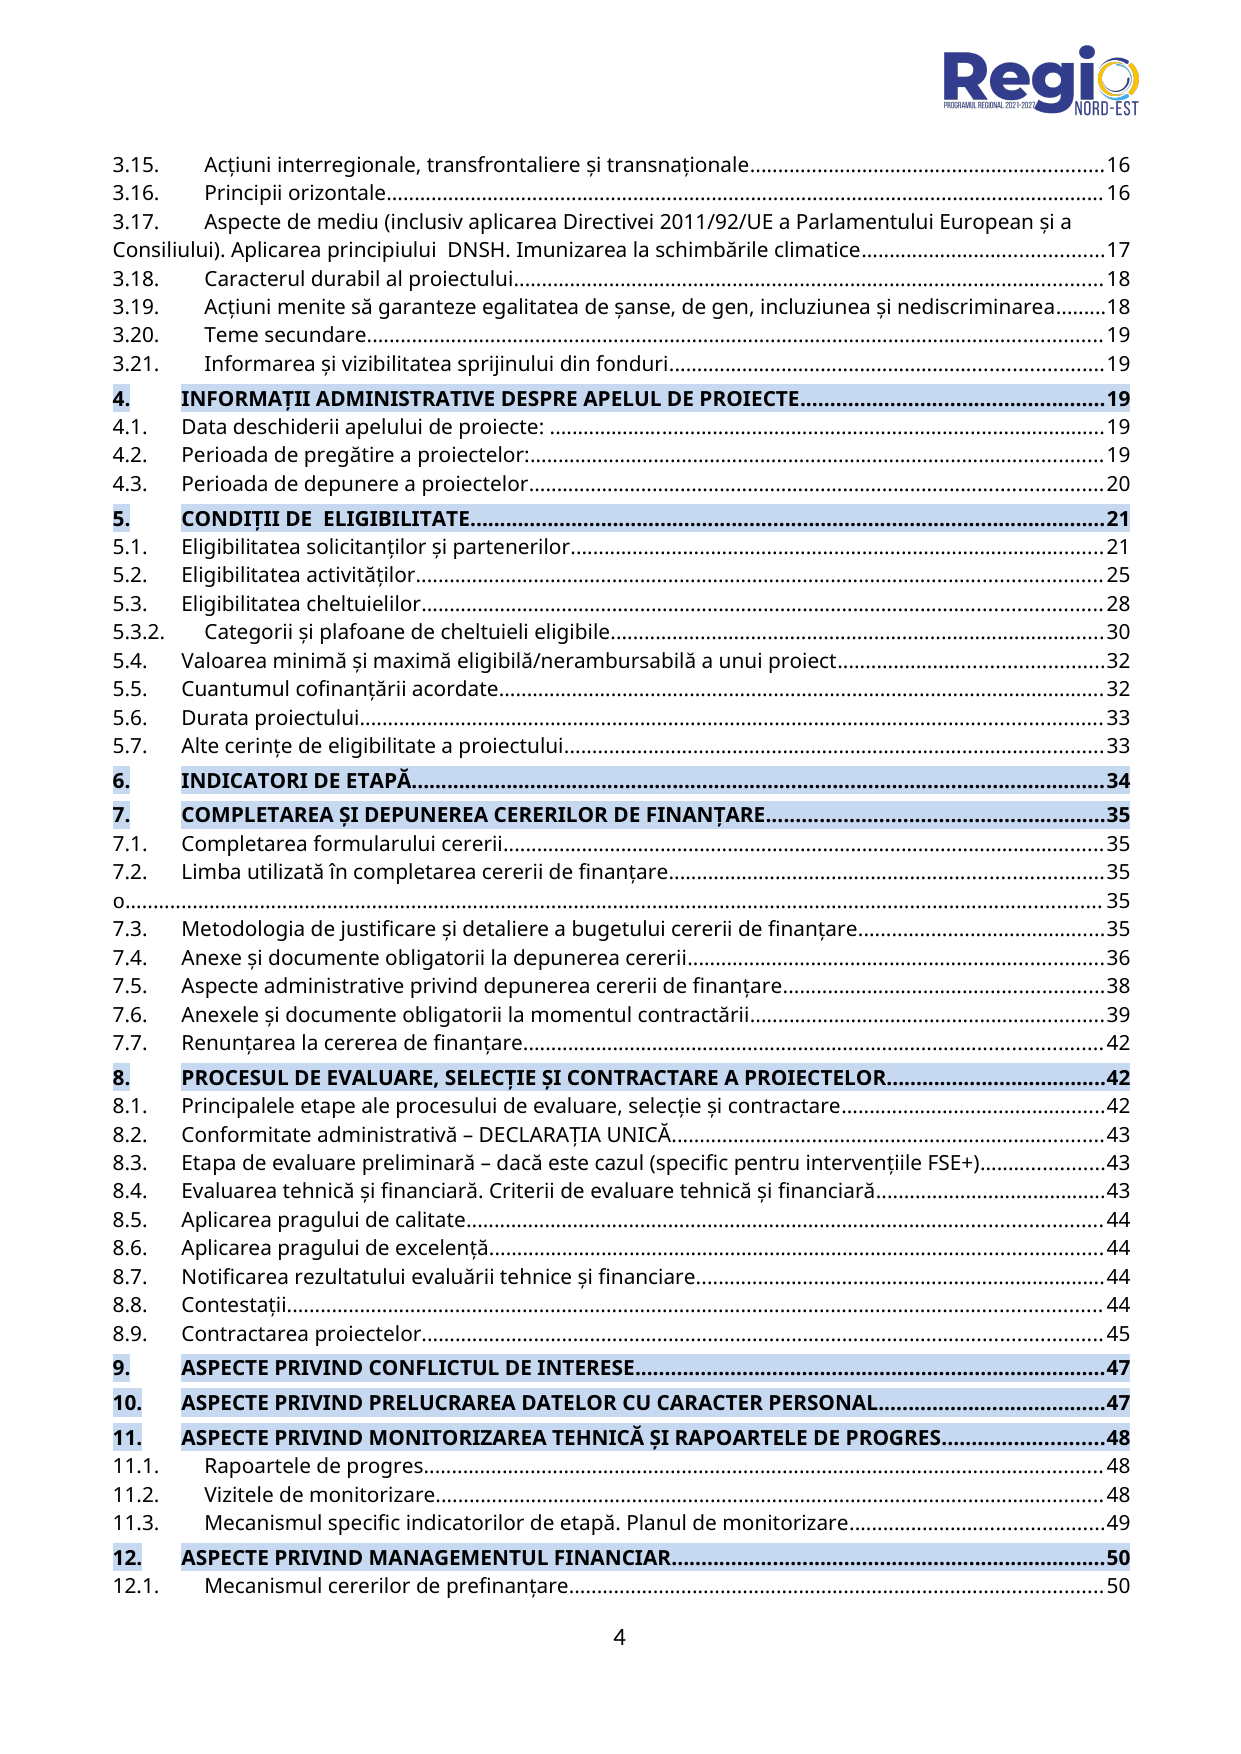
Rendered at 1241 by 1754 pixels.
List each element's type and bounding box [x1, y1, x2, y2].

picture [940, 41, 1143, 120]
